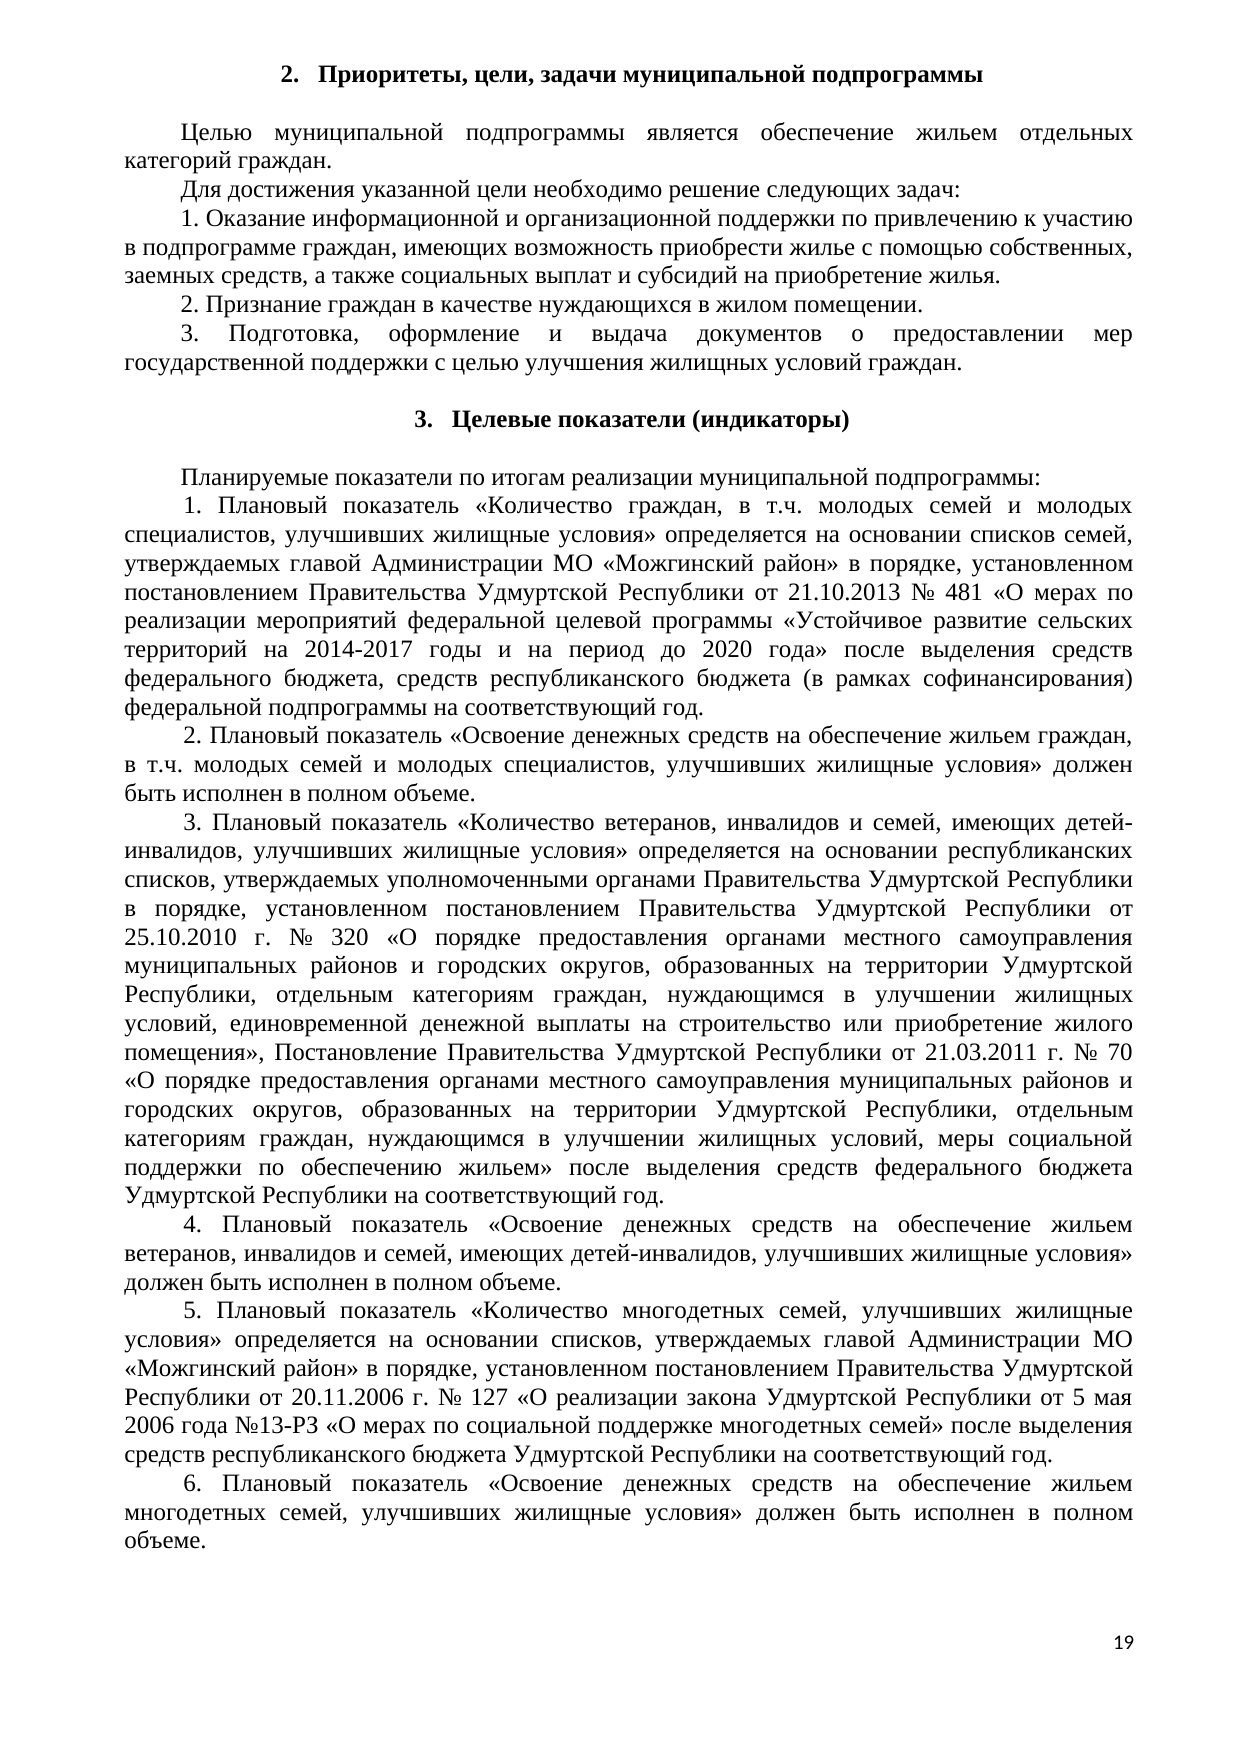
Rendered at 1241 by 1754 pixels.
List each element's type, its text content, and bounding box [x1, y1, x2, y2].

text 1. Оказание информационной и организационной поддержки по привлечению к участию в подпрограмме граждан, имеющих возможность приобрести жилье с помощью собственных, заемных средств, а также социальных выплат и субсидий на приобретение жилья. [124, 203, 1134, 289]
text 6. Плановый показатель «Освоение денежных средств на обеспечение жильем многодетных семей, улучшивших жилищные условия» должен быть исполнен в полном объеме. [124, 1468, 1134, 1554]
text 5. Плановый показатель «Количество многодетных семей, улучшивших жилищные условия» определяется на основании списков, утверждаемых главой Администрации МО «Можгинский район» в порядке, установленном постановлением Правительства Удмуртской Республики от 20.11.2006 г. № 127 «О реализации закона Удмуртской Республики от 5 мая 2006 года №13-РЗ «О мерах по социальной поддержке многодетных семей» после выделения средств республиканского бюджета Удмуртской Республики на соответствующий год. [124, 1295, 1134, 1468]
text Целью муниципальной подпрограммы является обеспечение жильем отдельных категорий граждан. [124, 117, 1134, 174]
text 3. Подготовка, оформление и выдача документов о предоставлении мер государственной поддержки с целью улучшения жилищных условий граждан. [124, 318, 1134, 375]
list Целевые показатели (индикаторы) [130, 404, 1134, 433]
text Для достижения указанной цели необходимо решение следующих задач: [124, 174, 1134, 203]
text 3. Плановый показатель «Количество ветеранов, инвалидов и семей, имеющих детей-инвалидов, улучшивших жилищные условия» определяется на основании республиканских списков, утверждаемых уполномоченными органами Правительства Удмуртской Республики в порядке, установленном постановлением Правительства Удмуртской Республики от 25.10.2010 г. № 320 «О порядке предоставления органами местного самоуправления муниципальных районов и городских округов, образованных на территории Удмуртской Республики, отдельным категориям граждан, нуждающимся в улучшении жилищных условий, единовременной денежной выплаты на строительство или приобретение жилого помещения», Постановление Правительства Удмуртской Республики от 21.03.2011 г. № 70 «О порядке предоставления органами местного самоуправления муниципальных районов и городских округов, образованных на территории Удмуртской Республики, отдельным категориям граждан, нуждающимся в улучшении жилищных условий, меры социальной поддержки по обеспечению жильем» после выделения средств федерального бюджета Удмуртской Республики на соответствующий год. [124, 807, 1134, 1209]
text 4. Плановый показатель «Освоение денежных средств на обеспечение жильем ветеранов, инвалидов и семей, имеющих детей-инвалидов, улучшивших жилищные условия» должен быть исполнен в полном объеме. [124, 1209, 1134, 1295]
text 2. Плановый показатель «Освоение денежных средств на обеспечение жильем граждан, в т.ч. молодых семей и молодых специалистов, улучшивших жилищные условия» должен быть исполнен в полном объеме. [124, 720, 1134, 807]
list Приоритеты, цели, задачи муниципальной подпрограммы [130, 59, 1134, 88]
text 1. Плановый показатель «Количество граждан, в т.ч. молодых семей и молодых специалистов, улучшивших жилищные условия» определяется на основании списков семей, утверждаемых главой Администрации МО «Можгинский район» в порядке, установленном постановлением Правительства Удмуртской Республики от 21.10.2013 № 481 «О мерах по реализации мероприятий федеральной целевой программы «Устойчивое развитие сельских территорий на 2014-2017 годы и на период до 2020 года» после выделения средств федерального бюджета, средств республиканского бюджета (в рамках софинансирования) федеральной подпрограммы на соответствующий год. [124, 490, 1134, 720]
text 2. Признание граждан в качестве нуждающихся в жилом помещении. [124, 289, 1134, 318]
text Планируемые показатели по итогам реализации муниципальной подпрограммы: [124, 462, 1134, 490]
